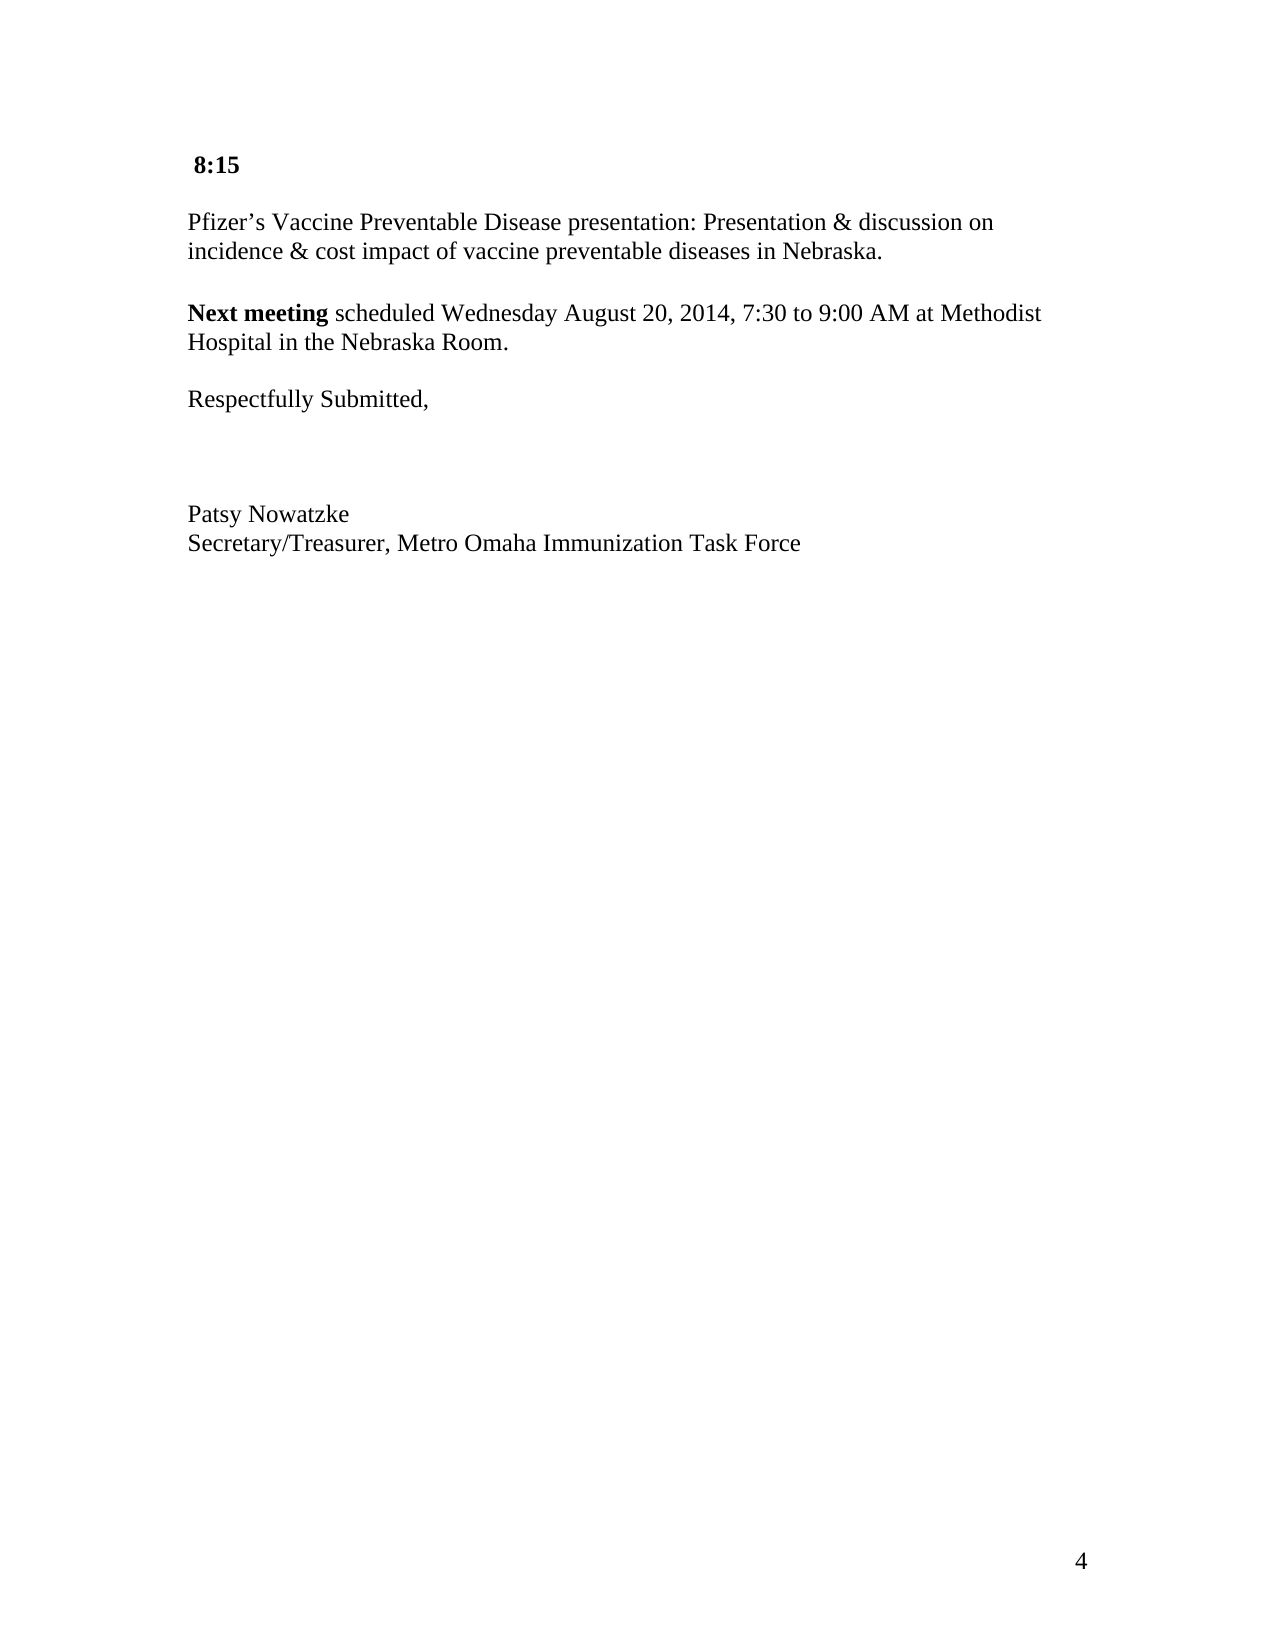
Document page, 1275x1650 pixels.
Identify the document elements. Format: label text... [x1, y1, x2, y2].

text 8:15 [187, 150, 1087, 179]
text Patsy Nowatzke [187, 499, 1087, 528]
text Respectfully Submitted, [187, 384, 1087, 413]
text Secretary/Treasurer, Metro Omaha Immunization Task Force [187, 528, 1087, 557]
text Next meeting scheduled Wednesday August 20, 2014, 7:30 to 9:00 AM at Methodist Hospital in the Nebraska Room. [187, 298, 1087, 356]
text Pfizer’s Vaccine Preventable Disease presentation: Presentation & discussion on incidence & cost impact of vaccine preventable diseases in Nebraska. [187, 207, 1087, 265]
